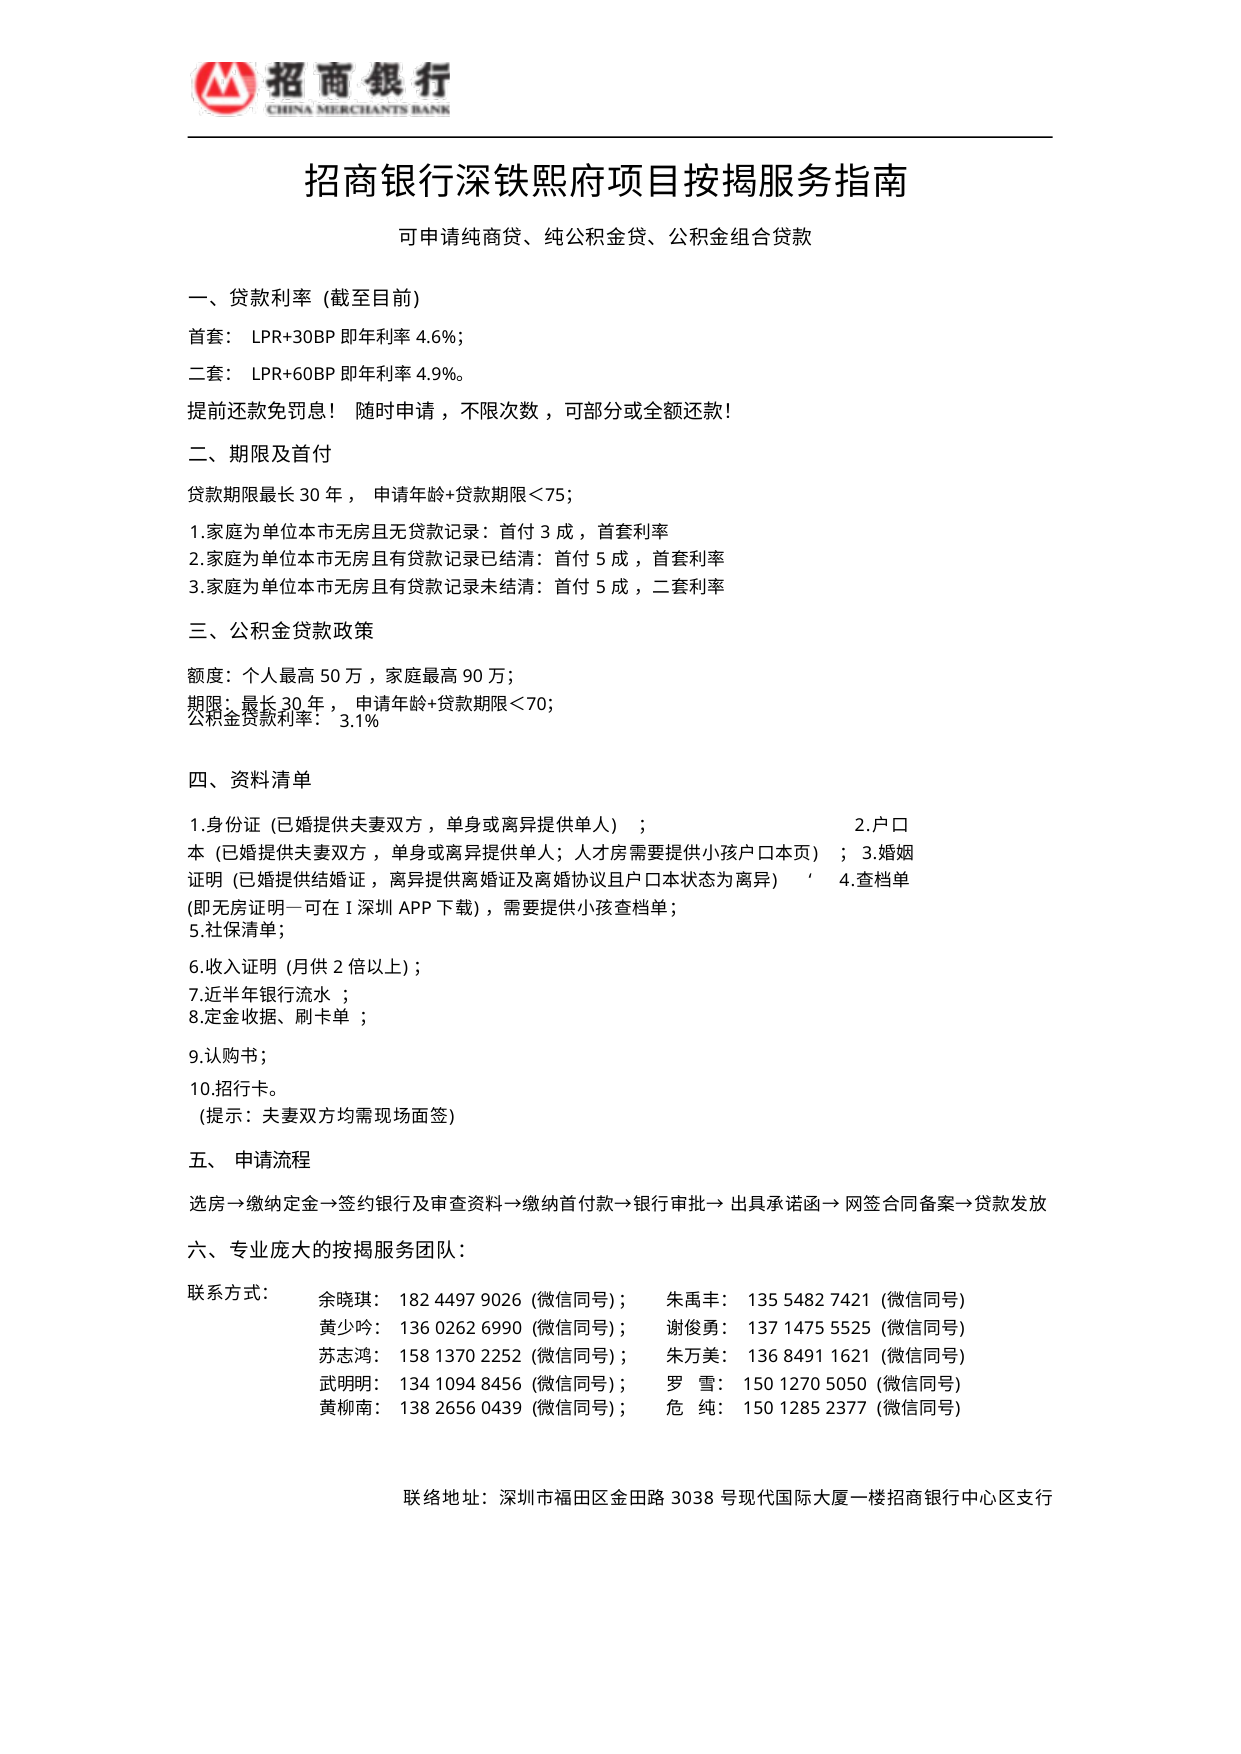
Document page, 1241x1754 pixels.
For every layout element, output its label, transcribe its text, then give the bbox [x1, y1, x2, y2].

text 选房→缴纳定金→签约银行及审查资料→缴纳首付款→银行审批→ 出具承诺函→ 网签合同备案→贷款发放 [189, 1194, 1054, 1215]
text (提示：夫妻双方均需现场面签) [191, 1103, 1054, 1127]
text 期限：最长 30 年 ， 申请年龄+贷款期限＜70； [188, 690, 1054, 715]
text 7.近半年银行流水 ； [188, 981, 1054, 1007]
text 贷款期限最长 30 年 ， 申请年龄+贷款期限＜75； [188, 485, 1054, 518]
text 3.家庭为单位本市无房且有贷款记录未结清：首付 5 成 ，二套利率 [189, 573, 1054, 599]
text 黄柳南： 138 2656 0439 (微信同号) ； [319, 1398, 650, 1419]
text 招商银行深铁熙府项目按揭服务指南 [186, 161, 1054, 203]
text 苏志鸿： 158 1370 2252 (微信同号) ； [319, 1342, 650, 1367]
text 额度：个人最高 50 万 ，家庭最高 90 万； [187, 662, 1054, 687]
text 危 纯： 150 1285 2377 (微信同号) [666, 1398, 1054, 1419]
text 首套： LPR+30BP 即年利率 4.6%； [188, 328, 1054, 360]
text 二套： LPR+60BP 即年利率 4.9%。 [188, 360, 1054, 386]
text 四、资料清单 [189, 769, 1054, 792]
text 1.身份证 (已婚提供夫妻双方 ，单身或离异提供单人) ； 2.户口本 (已婚提供夫妻双方 ，单身或离异提供单人；人才房需要提供小孩户口本页) ； 3.婚姻证明 (已婚提供结婚证 ，离异提供离婚证及离婚协议且户口本状态为离异) ‘ 4.查档单 (即无房证明—可在 I 深圳 APP 下载) ，需要提供小孩查档单； [187, 811, 921, 919]
text 二、期限及首付 [188, 443, 1054, 466]
text 公积金贷款利率： 3.1% [188, 717, 1054, 769]
text 2.家庭为单位本市无房且有贷款记录已结清：首付 5 成 ，首套利率 [188, 546, 1054, 571]
picture [186, 62, 450, 120]
text 三、公积金贷款政策 [188, 620, 1054, 643]
text 一、贷款利率 (截至目前) [188, 283, 1054, 311]
text 1.家庭为单位本市无房且无贷款记录：首付 3 成 ，首套利率 [189, 518, 1054, 543]
text 5.社保清单； [189, 921, 1054, 953]
text 朱万美： 136 8491 1621 (微信同号) [666, 1342, 1054, 1367]
text 罗 雪： 150 1270 5050 (微信同号) [666, 1370, 1054, 1395]
text 谢俊勇： 137 1475 5525 (微信同号) [666, 1314, 1054, 1339]
text 提前还款免罚息！ 随时申请 ，不限次数 ，可部分或全额还款！ [188, 396, 1054, 424]
text 五、 申请流程 [188, 1149, 1054, 1172]
text 10.招行卡。 [189, 1078, 1054, 1100]
text 六、专业庞大的按揭服务团队： [188, 1234, 1054, 1263]
text 联系方式： [188, 1279, 294, 1304]
text 9.认购书； [188, 1042, 1054, 1074]
text 6.收入证明 (月供 2 倍以上) ； [188, 953, 1054, 978]
text 朱禹丰： 135 5482 7421 (微信同号) [666, 1287, 1054, 1311]
text 黄少吟： 136 0262 6990 (微信同号) ； [319, 1314, 650, 1339]
text 武明明： 134 1094 8456 (微信同号) ； [319, 1370, 650, 1395]
text 余晓琪： 182 4497 9026 (微信同号) ； [319, 1287, 650, 1311]
text 可申请纯商贷、纯公积金贷、公积金组合贷款 [186, 227, 1054, 249]
text 联络地址：深圳市福田区金田路 3038 号现代国际大厦一楼招商银行中心区支行 [186, 1488, 1053, 1508]
text 8.定金收据、刷卡单 ； [188, 1009, 1054, 1042]
